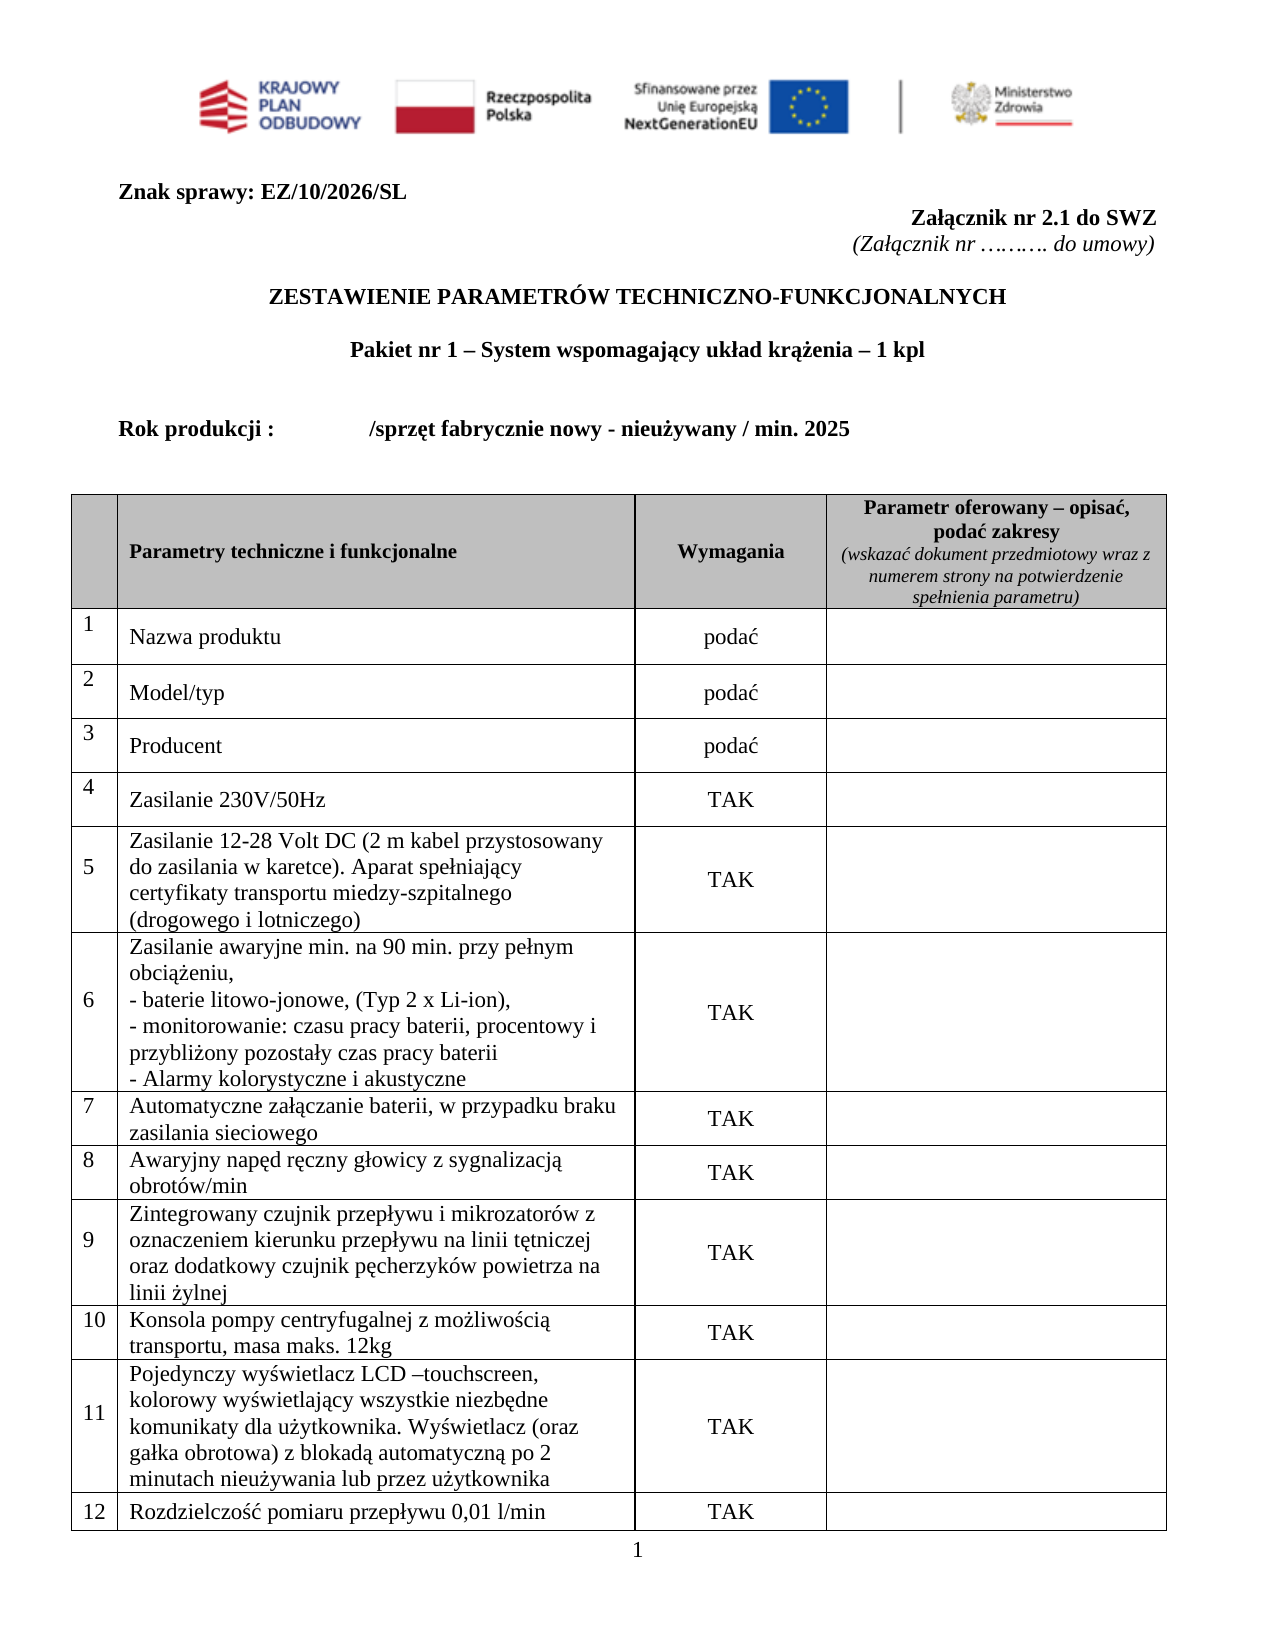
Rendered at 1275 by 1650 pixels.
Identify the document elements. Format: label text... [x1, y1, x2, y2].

text (Załącznik nr ………. do umowy) [118, 230, 1157, 257]
table_cell Nazwa produktu [118, 609, 634, 664]
table_header [72, 495, 117, 608]
table_cell [72, 609, 117, 664]
table_cell [827, 665, 1166, 718]
table_cell [827, 933, 1166, 1091]
text Załącznik nr 2.1 do SWZ [118, 204, 1157, 230]
text Pakiet nr 1 – System wspomagający układ krążenia – 1 kpl [118, 336, 1157, 362]
table_cell [72, 665, 117, 718]
table_cell TAK [636, 1306, 826, 1359]
table_cell [72, 1092, 117, 1145]
table_cell Zasilanie 230V/50Hz [118, 773, 634, 826]
table_cell [72, 1146, 117, 1199]
table_cell [827, 773, 1166, 826]
table_cell Automatyczne załączanie baterii, w przypadku braku zasilania sieciowego [118, 1092, 634, 1145]
table_cell [827, 1092, 1166, 1145]
table_cell [827, 827, 1166, 932]
table_cell [827, 719, 1166, 772]
table_cell [72, 719, 117, 772]
table_cell [72, 1200, 117, 1305]
table_cell TAK [636, 1200, 826, 1305]
table_cell [72, 1306, 117, 1359]
table_cell TAK [636, 827, 826, 932]
table_cell TAK [636, 1493, 826, 1530]
text Znak sprawy: EZ/10/2026/SL [118, 178, 1157, 204]
table_cell Rozdzielczość pomiaru przepływu 0,01 l/min [118, 1493, 634, 1530]
table_cell podać [636, 719, 826, 772]
table_cell [72, 1360, 117, 1492]
table_cell [827, 609, 1166, 664]
table_cell [827, 1360, 1166, 1492]
table_cell TAK [636, 1146, 826, 1199]
table_cell [827, 1306, 1166, 1359]
table_cell Zasilanie 12-28 Volt DC (2 m kabel przystosowany do zasilania w karetce). Aparat spełniający certyfikaty transportu miedzy-szpitalnego (drogowego i lotniczego) [118, 827, 634, 932]
table_cell Model/typ [118, 665, 634, 718]
table_cell Pojedynczy wyświetlacz LCD –touchscreen, kolorowy wyświetlający wszystkie niezbędne komunikaty dla użytkownika. Wyświetlacz (oraz gałka obrotowa) z blokadą automatyczną po 2 minutach nieużywania lub przez użytkownika [118, 1360, 634, 1492]
table_cell TAK [636, 1092, 826, 1145]
table_cell [827, 1200, 1166, 1305]
table_cell podać [636, 665, 826, 718]
table_header Wymagania [636, 495, 826, 608]
text Rok produkcji : /sprzęt fabrycznie nowy - nieużywany / min. 2025 [118, 415, 1157, 441]
table_cell TAK [636, 773, 826, 826]
text ZESTAWIENIE PARAMETRÓW TECHNICZNO-FUNKCJONALNYCH [118, 283, 1157, 309]
table_cell podać [636, 609, 826, 664]
table_header Parametry techniczne i funkcjonalne [118, 495, 634, 608]
picture [184, 59, 1091, 150]
table_cell [827, 1146, 1166, 1199]
table_cell [72, 1493, 117, 1530]
table_cell Zasilanie awaryjne min. na 90 min. przy pełnym obciążeniu, - baterie litowo-jonowe, (Typ 2 x Li-ion), - monitorowanie: czasu pracy baterii, procentowy i przybliżony pozostały czas pracy baterii - Alarmy kolorystyczne i akustyczne [118, 933, 634, 1091]
table_cell Zintegrowany czujnik przepływu i mikrozatorów z oznaczeniem kierunku przepływu na linii tętniczej oraz dodatkowy czujnik pęcherzyków powietrza na linii żylnej [118, 1200, 634, 1305]
table_cell [72, 827, 117, 932]
table_cell TAK [636, 1360, 826, 1492]
table_cell [827, 1493, 1166, 1530]
table_cell Konsola pompy centryfugalnej z możliwością transportu, masa maks. 12kg [118, 1306, 634, 1359]
table_cell TAK [636, 933, 826, 1091]
table_cell Awaryjny napęd ręczny głowicy z sygnalizacją obrotów/min [118, 1146, 634, 1199]
table_cell [72, 933, 117, 1091]
table_cell Producent [118, 719, 634, 772]
table_cell [72, 773, 117, 826]
table_header Parametr oferowany – opisać, podać zakresy (wskazać dokument przedmiotowy wraz z numerem strony na potwierdzenie spełnienia parametru) [827, 495, 1166, 608]
